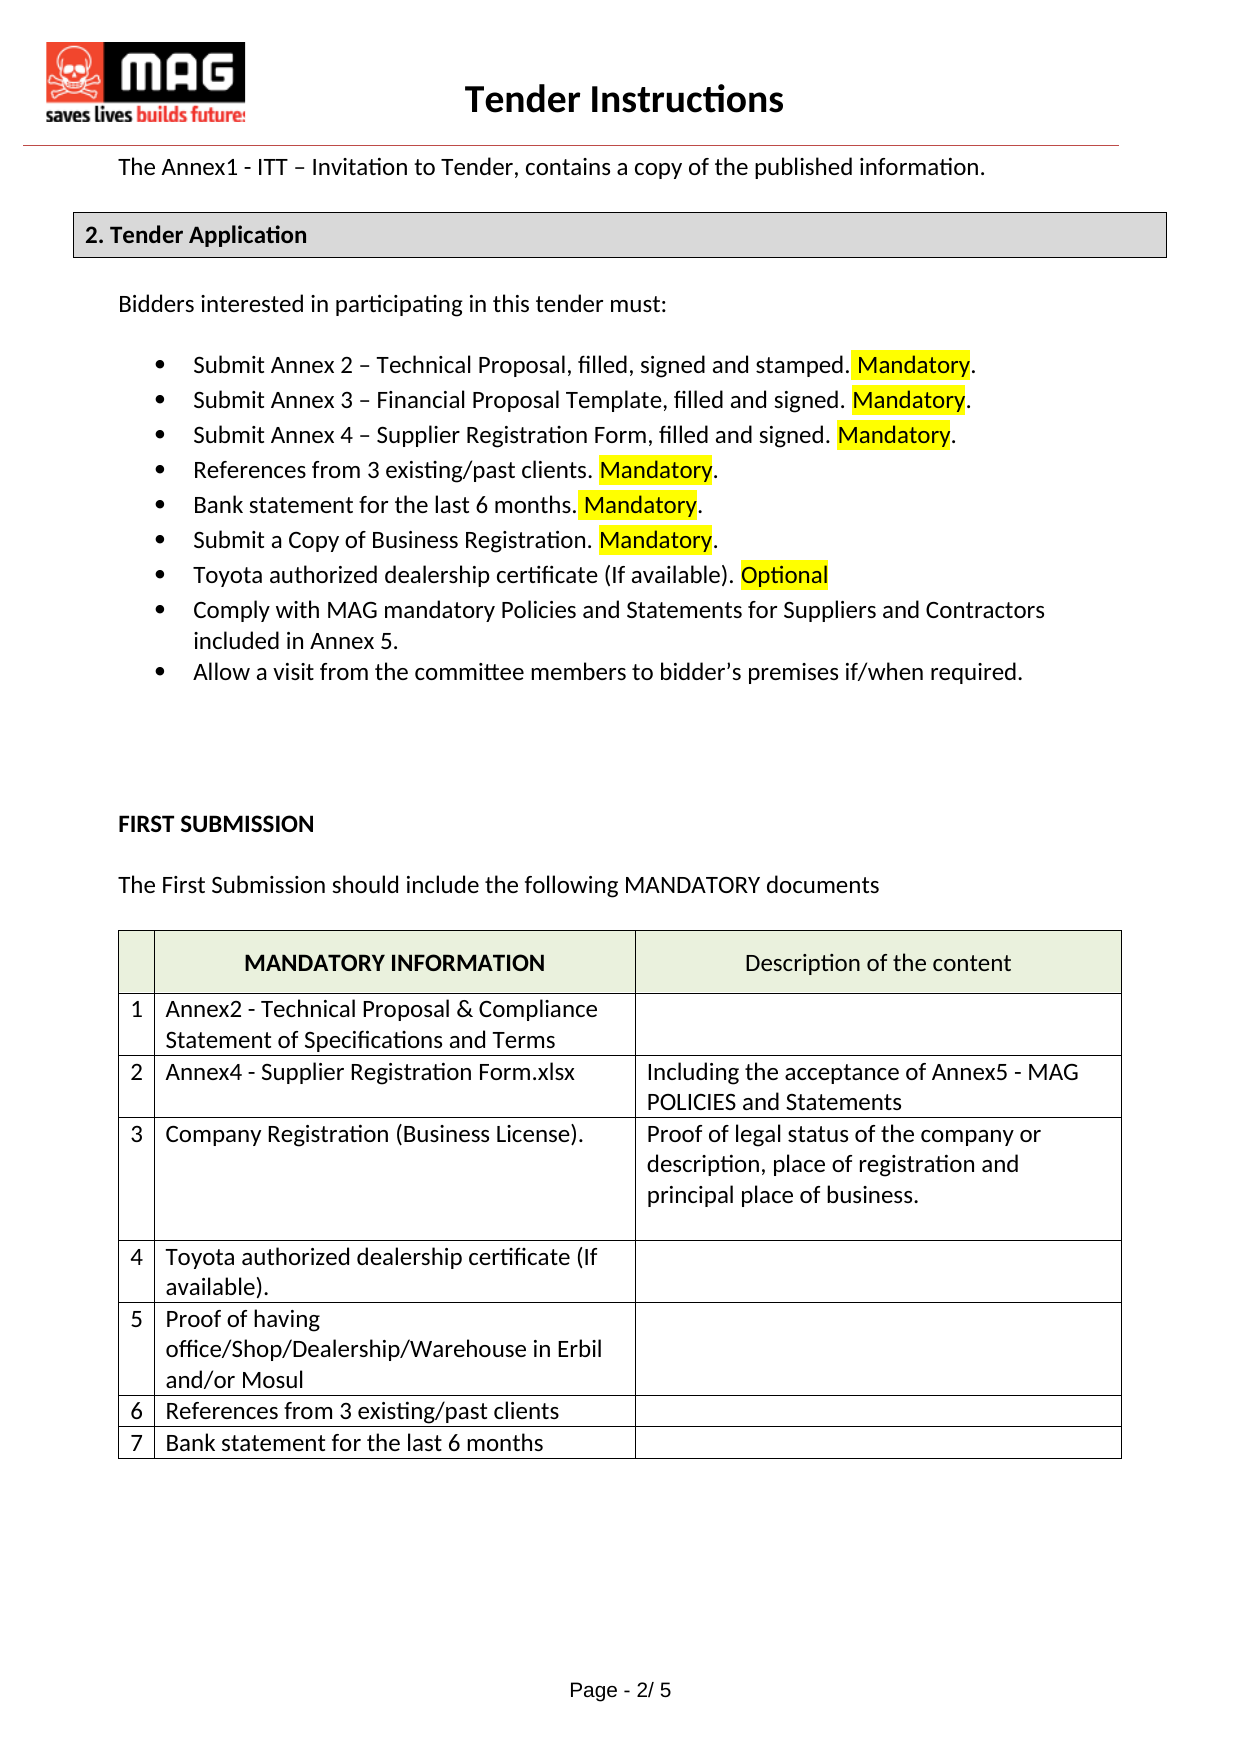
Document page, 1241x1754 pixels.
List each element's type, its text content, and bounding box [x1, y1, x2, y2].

table_header MANDATORY INFORMATION [155, 931, 635, 992]
text FIRST SUBMISSION [118, 808, 1122, 839]
table_cell 6 [119, 1396, 154, 1426]
table_cell [636, 994, 1121, 1054]
list Comply with MAG mandatory Policies and Statements for Suppliers and Contractors included in Annex 5. [156, 594, 1122, 656]
list Bank statement for the last 6 months. Mandatory. [156, 489, 1122, 520]
table_cell 1 [119, 994, 154, 1054]
table_cell 2 [119, 1056, 154, 1117]
table_cell Annex4 - Supplier Registration Form.xlsx [155, 1056, 635, 1117]
table_cell Proof of legal status of the company or description, place of registration and principal place of business. [636, 1118, 1121, 1240]
table_header Description of the content [636, 931, 1121, 992]
list Toyota authorized dealership certificate (If available). Optional [156, 559, 1122, 590]
list References from 3 existing/past clients. Mandatory. [156, 454, 1122, 485]
table_cell [636, 1303, 1121, 1394]
text The First Submission should include the following MANDATORY documents [118, 869, 1122, 900]
table_cell References from 3 existing/past clients [155, 1396, 635, 1426]
table_cell Including the acceptance of Annex5 - MAG POLICIES and Statements [636, 1056, 1121, 1117]
table_header 2. Tender Application [74, 213, 1166, 257]
table_cell [636, 1396, 1121, 1426]
list Submit Annex 3 – Financial Proposal Template, filled and signed. Mandatory. [156, 384, 1122, 415]
table_cell Annex2 - Technical Proposal & Compliance Statement of Specifications and Terms [155, 994, 635, 1054]
list Submit Annex 4 – Supplier Registration Form, filled and signed. Mandatory. [156, 419, 1122, 450]
table_cell Bank statement for the last 6 months [155, 1427, 635, 1458]
list Submit a Copy of Business Registration. Mandatory. [156, 524, 1122, 555]
table_cell Proof of having office/Shop/Dealership/Warehouse in Erbil and/or Mosul [155, 1303, 635, 1394]
text Bidders interested in participating in this tender must: [118, 288, 1122, 319]
table_cell [636, 1241, 1121, 1302]
list Submit Annex 2 – Technical Proposal, filled, signed and stamped. Mandatory. [156, 349, 1122, 380]
table_cell 4 [119, 1241, 154, 1302]
list Allow a visit from the committee members to bidder’s premises if/when required. [156, 656, 1122, 686]
table_cell 3 [119, 1118, 154, 1240]
table_cell 7 [119, 1427, 154, 1458]
table_cell 5 [119, 1303, 154, 1394]
text The Annex1 - ITT – Invitation to Tender, contains a copy of the published information. [118, 151, 1122, 181]
table_header [119, 931, 154, 992]
table_cell [636, 1427, 1121, 1458]
table_cell Company Registration (Business License). [155, 1118, 635, 1240]
table_cell Toyota authorized dealership certificate (If available). [155, 1241, 635, 1302]
